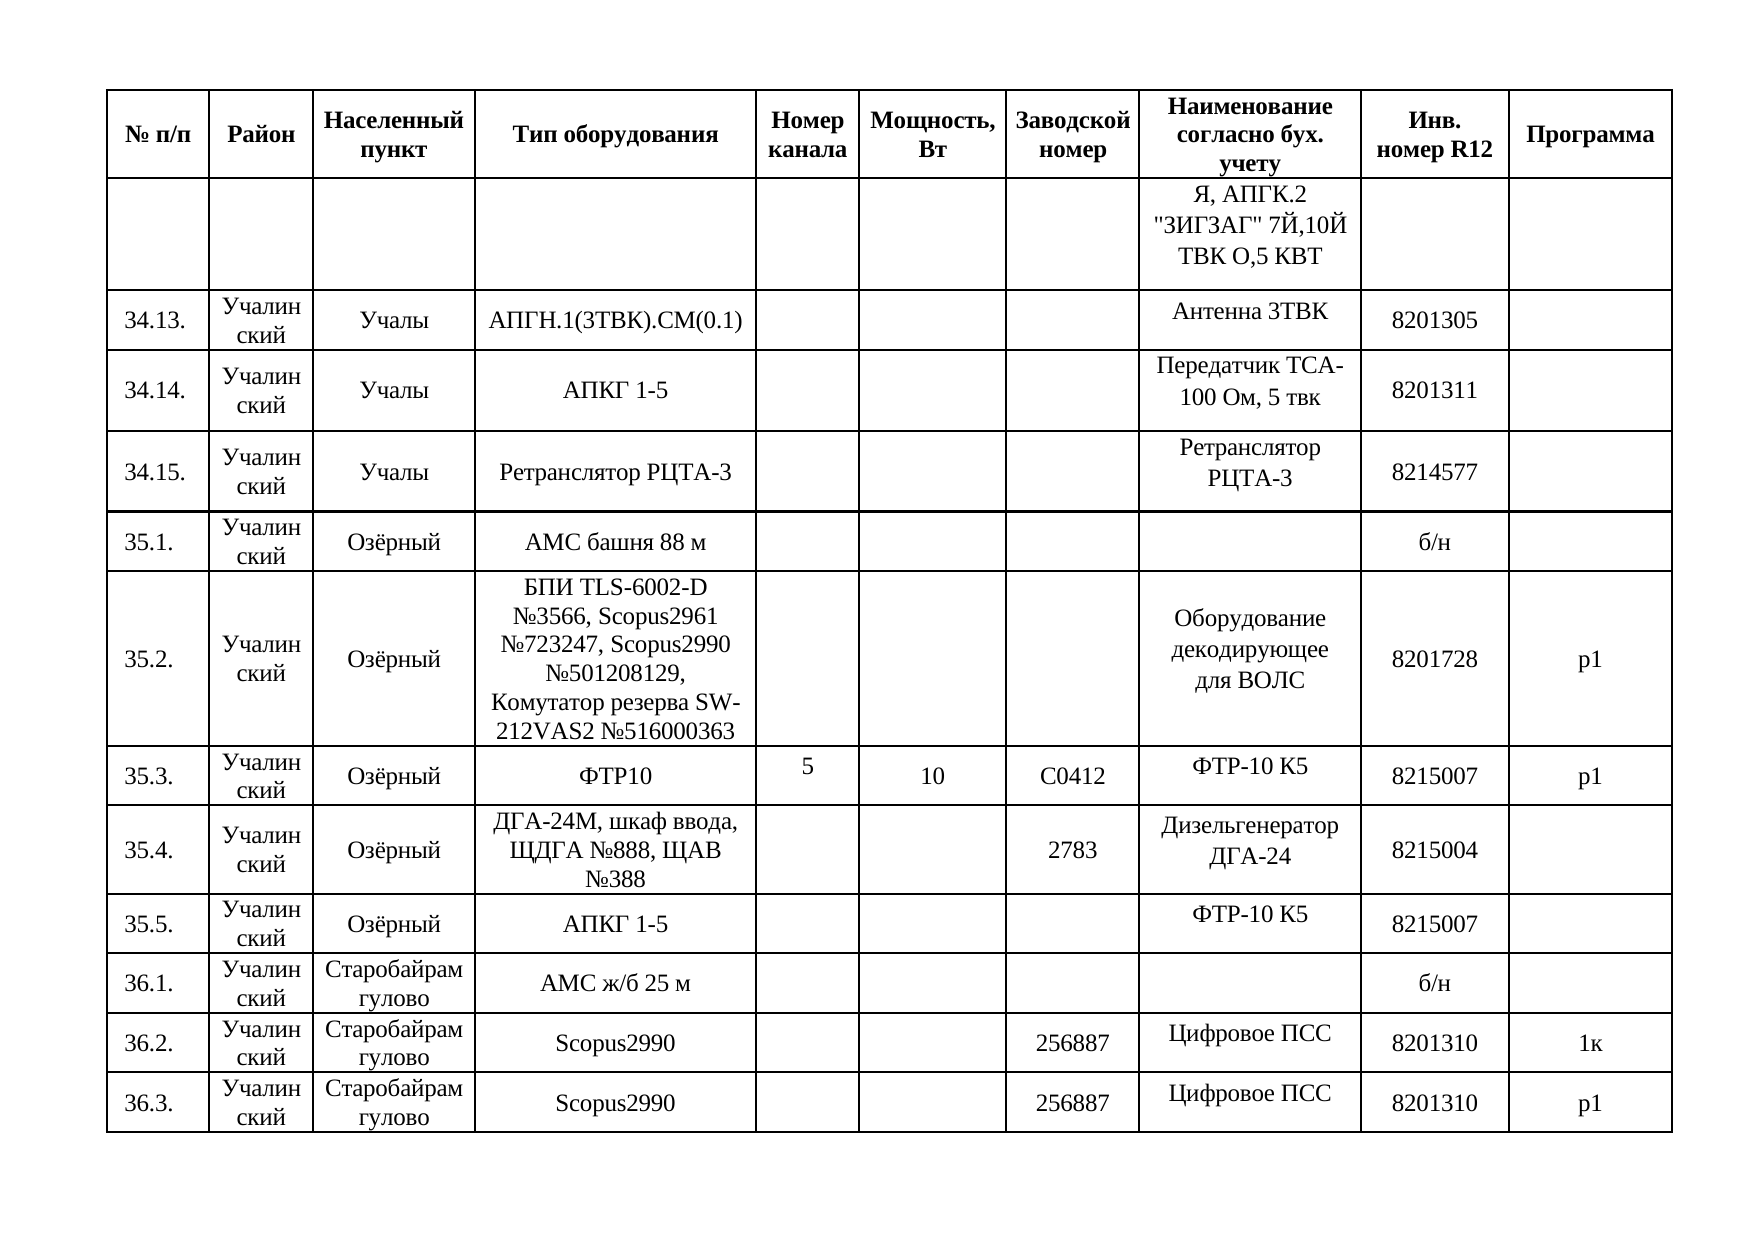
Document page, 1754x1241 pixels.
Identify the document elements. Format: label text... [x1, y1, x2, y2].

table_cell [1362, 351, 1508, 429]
table_header Номер канала [757, 91, 858, 177]
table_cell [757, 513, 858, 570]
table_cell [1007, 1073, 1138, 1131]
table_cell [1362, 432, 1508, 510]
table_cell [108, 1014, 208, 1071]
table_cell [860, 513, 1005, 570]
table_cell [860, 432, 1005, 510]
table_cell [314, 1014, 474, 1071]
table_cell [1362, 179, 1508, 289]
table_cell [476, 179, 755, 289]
table_header Наименование согласно бух. учету [1140, 91, 1360, 177]
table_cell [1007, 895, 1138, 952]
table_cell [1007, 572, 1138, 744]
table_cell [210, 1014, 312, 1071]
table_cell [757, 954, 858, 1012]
table_header Тип оборудования [476, 91, 755, 177]
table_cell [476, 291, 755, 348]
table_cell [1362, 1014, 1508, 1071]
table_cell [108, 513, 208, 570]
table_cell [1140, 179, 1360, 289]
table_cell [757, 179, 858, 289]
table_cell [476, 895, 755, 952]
table_header Инв. номер R12 [1362, 91, 1508, 177]
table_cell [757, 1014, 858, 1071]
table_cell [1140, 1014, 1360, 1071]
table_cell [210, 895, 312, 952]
table_header № п/п [108, 91, 208, 177]
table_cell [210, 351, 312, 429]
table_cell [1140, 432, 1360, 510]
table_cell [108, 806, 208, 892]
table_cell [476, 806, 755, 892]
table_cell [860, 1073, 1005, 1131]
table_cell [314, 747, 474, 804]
table_header Программа [1510, 91, 1671, 177]
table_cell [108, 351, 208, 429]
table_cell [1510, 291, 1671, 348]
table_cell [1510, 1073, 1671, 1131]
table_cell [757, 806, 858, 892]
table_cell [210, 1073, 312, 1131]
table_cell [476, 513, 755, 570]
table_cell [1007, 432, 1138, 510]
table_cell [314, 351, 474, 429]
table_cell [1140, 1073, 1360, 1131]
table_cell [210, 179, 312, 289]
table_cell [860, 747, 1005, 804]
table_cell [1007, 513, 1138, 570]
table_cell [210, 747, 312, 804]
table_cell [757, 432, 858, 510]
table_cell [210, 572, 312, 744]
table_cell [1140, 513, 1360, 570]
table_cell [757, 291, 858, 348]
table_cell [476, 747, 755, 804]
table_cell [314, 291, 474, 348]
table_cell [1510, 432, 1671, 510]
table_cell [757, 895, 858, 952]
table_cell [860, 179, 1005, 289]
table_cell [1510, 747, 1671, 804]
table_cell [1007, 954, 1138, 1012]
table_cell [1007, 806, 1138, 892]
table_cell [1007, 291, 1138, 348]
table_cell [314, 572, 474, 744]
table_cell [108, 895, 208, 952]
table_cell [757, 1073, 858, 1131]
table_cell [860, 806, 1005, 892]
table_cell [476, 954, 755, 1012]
table_header Мощность, Вт [860, 91, 1005, 177]
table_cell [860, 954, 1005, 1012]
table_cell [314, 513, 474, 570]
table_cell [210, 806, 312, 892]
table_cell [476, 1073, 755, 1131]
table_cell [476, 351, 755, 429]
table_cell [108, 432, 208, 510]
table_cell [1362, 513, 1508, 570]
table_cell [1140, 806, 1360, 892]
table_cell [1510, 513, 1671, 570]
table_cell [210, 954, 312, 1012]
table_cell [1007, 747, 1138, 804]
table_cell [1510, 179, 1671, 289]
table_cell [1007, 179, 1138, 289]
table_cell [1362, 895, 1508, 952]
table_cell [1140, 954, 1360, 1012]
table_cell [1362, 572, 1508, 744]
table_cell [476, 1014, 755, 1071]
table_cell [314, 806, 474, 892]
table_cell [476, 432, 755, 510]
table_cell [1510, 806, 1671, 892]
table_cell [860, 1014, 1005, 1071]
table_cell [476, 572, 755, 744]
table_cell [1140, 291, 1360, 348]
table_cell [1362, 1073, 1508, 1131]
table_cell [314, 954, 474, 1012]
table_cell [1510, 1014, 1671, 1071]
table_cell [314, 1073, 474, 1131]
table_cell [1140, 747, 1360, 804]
table_header Населенный пункт [314, 91, 474, 177]
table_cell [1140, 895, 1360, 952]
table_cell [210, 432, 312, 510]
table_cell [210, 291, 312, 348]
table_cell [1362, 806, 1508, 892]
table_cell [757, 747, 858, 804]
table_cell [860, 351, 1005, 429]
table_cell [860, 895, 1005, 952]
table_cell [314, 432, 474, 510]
table_header Заводской номер [1007, 91, 1138, 177]
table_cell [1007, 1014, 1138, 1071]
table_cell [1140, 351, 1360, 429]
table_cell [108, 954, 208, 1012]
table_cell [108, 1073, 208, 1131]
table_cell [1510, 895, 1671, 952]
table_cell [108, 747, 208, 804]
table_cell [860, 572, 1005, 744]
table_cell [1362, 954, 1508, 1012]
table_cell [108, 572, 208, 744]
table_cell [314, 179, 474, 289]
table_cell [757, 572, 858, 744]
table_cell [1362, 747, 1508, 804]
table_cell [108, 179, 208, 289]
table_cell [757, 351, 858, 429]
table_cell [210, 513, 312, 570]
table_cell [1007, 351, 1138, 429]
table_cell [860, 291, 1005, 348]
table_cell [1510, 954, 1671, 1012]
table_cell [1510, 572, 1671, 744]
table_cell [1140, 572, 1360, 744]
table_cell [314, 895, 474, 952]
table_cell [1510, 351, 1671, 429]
table_header Район [210, 91, 312, 177]
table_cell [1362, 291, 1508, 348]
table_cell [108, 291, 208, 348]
